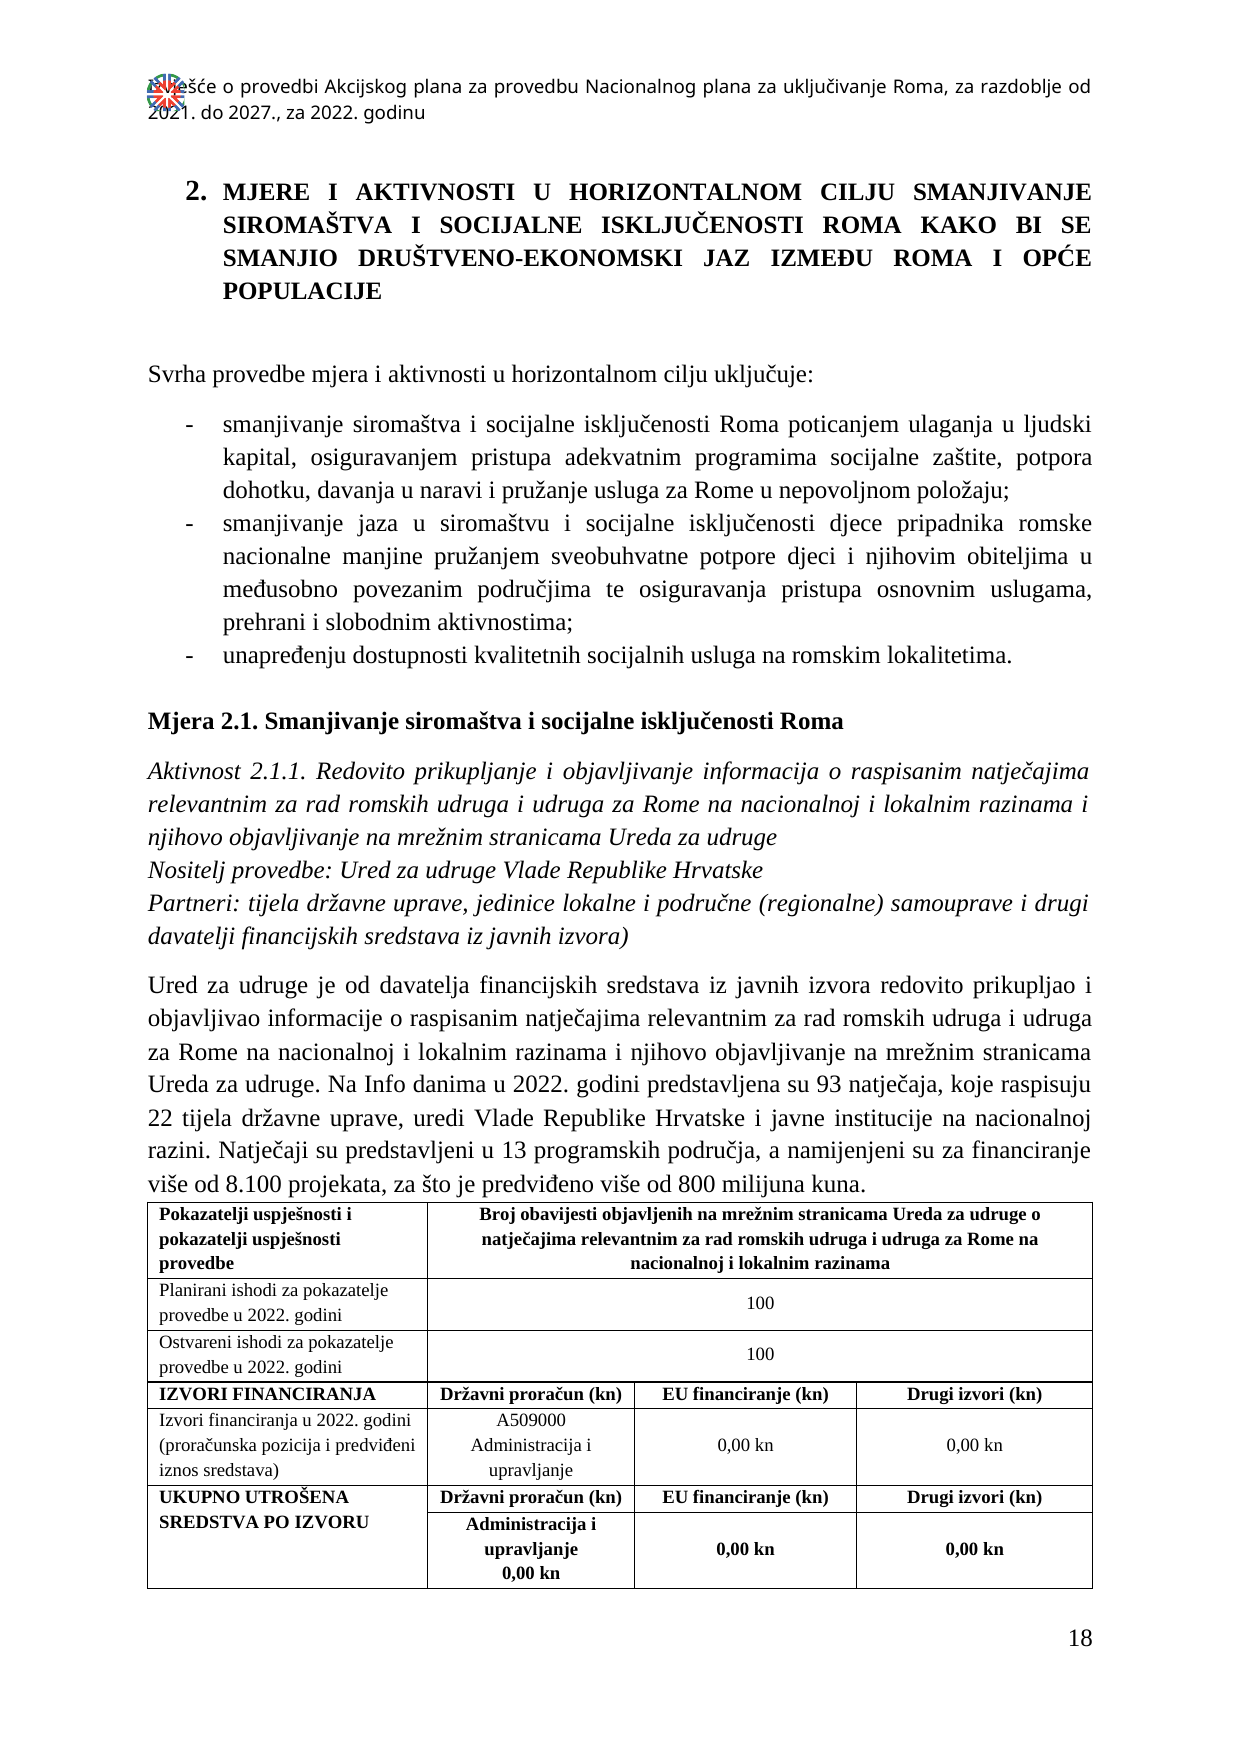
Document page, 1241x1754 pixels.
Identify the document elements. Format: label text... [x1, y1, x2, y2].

table_cell Planirani ishodi za pokazatelje provedbe u 2022. godini [148, 1279, 427, 1330]
text Aktivnost 2.1.1. Redovito prikupljanje i objavljivanje informacija o raspisanim natječajima relevantnim za rad romskih udruga i udruga za Rome na nacionalnoj i lokalnim razinama i njihovo objavljivanje na mrežnim stranicama Ureda za udruge [148, 756, 1093, 851]
table_cell 0,00 kn [857, 1409, 1092, 1485]
table_cell A509000 Administracija i upravljanje [428, 1409, 634, 1485]
text Mjera 2.1. Smanjivanje siromaštva i socijalne isključenosti Roma [148, 706, 1093, 735]
table_cell Državni proračun (kn) [428, 1486, 634, 1512]
text Partneri: tijela državne uprave, jedinice lokalne i područne (regionalne) samouprave i drugi davatelji financijskih sredstava iz javnih izvora) [148, 888, 1093, 949]
list unapređenju dostupnosti kvalitetnih socijalnih usluga na romskim lokalitetima. [185, 640, 1093, 669]
table_cell EU financiranje (kn) [635, 1486, 856, 1512]
table_cell Ostvareni ishodi za pokazatelje provedbe u 2022. godini [148, 1331, 427, 1381]
table_cell Drugi izvori (kn) [857, 1486, 1092, 1512]
subtitle MJERE I AKTIVNOSTI U HORIZONTALNOM CILJU SMANJIVANJE SIROMAŠTVA I SOCIJALNE ISKLJUČENOSTI ROMA KAKO BI SE SMANJIO DRUŠTVENO-EKONOMSKI JAZ IZMEĐU ROMA I OPĆE POPULACIJE [185, 173, 1093, 305]
table_header Broj obavijesti objavljenih na mrežnim stranicama Ureda za udruge o natječajima relevantnim za rad romskih udruga i udruga za Rome na nacionalnoj i lokalnim razinama [428, 1203, 1092, 1278]
table_header Pokazatelji uspješnosti i pokazatelji uspješnosti provedbe [148, 1203, 427, 1278]
table_cell EU financiranje (kn) [635, 1383, 856, 1408]
table_cell 0,00 kn [635, 1409, 856, 1485]
table_cell 100 [428, 1279, 1092, 1330]
table_cell 0,00 kn [635, 1513, 856, 1588]
picture [146, 73, 189, 115]
table_cell 0,00 kn [857, 1513, 1092, 1588]
text Ured za udruge je od davatelja financijskih sredstava iz javnih izvora redovito prikupljao i objavljivao informacije o raspisanim natječajima relevantnim za rad romskih udruga i udruga za Rome na nacionalnoj i lokalnim razinama i njihovo objavljivanje na mrežnim stranicama Ureda za udruge. Na Info danima u 2022. godini predstavljena su 93 natječaja, koje raspisuju 22 tijela državne uprave, uredi Vlade Republike Hrvatske i javne institucije na nacionalnoj razini. Natječaji su predstavljeni u 13 programskih područja, a namijenjeni su za financiranje više od 8.100 projekata, za što je predviđeno više od 800 milijuna kuna. [148, 971, 1093, 1197]
list smanjivanje jaza u siromaštvu i socijalne isključenosti djece pripadnika romske nacionalne manjine pružanjem sveobuhvatne potpore djeci i njihovim obiteljima u međusobno povezanim područjima te osiguravanja pristupa osnovnim uslugama, prehrani i slobodnim aktivnostima; [185, 508, 1093, 636]
table_cell UKUPNO UTROŠENA SREDSTVA PO IZVORU [148, 1486, 427, 1588]
text Svrha provedbe mjera i aktivnosti u horizontalnom cilju uključuje: [148, 359, 1093, 388]
table_cell Administracija i upravljanje 0,00 kn [428, 1513, 634, 1588]
list smanjivanje siromaštva i socijalne isključenosti Roma poticanjem ulaganja u ljudski kapital, osiguravanjem pristupa adekvatnim programima socijalne zaštite, potpora dohotku, davanja u naravi i pružanje usluga za Rome u nepovoljnom položaju; [185, 409, 1093, 504]
table_cell 100 [428, 1331, 1092, 1381]
table_cell IZVORI FINANCIRANJA [148, 1383, 427, 1408]
text Nositelj provedbe: Ured za udruge Vlade Republike Hrvatske [148, 855, 1093, 883]
table_cell Izvori financiranja u 2022. godini (proračunska pozicija i predviđeni iznos sredstava) [148, 1409, 427, 1485]
table_cell Državni proračun (kn) [428, 1383, 634, 1408]
table_cell Drugi izvori (kn) [857, 1383, 1092, 1408]
